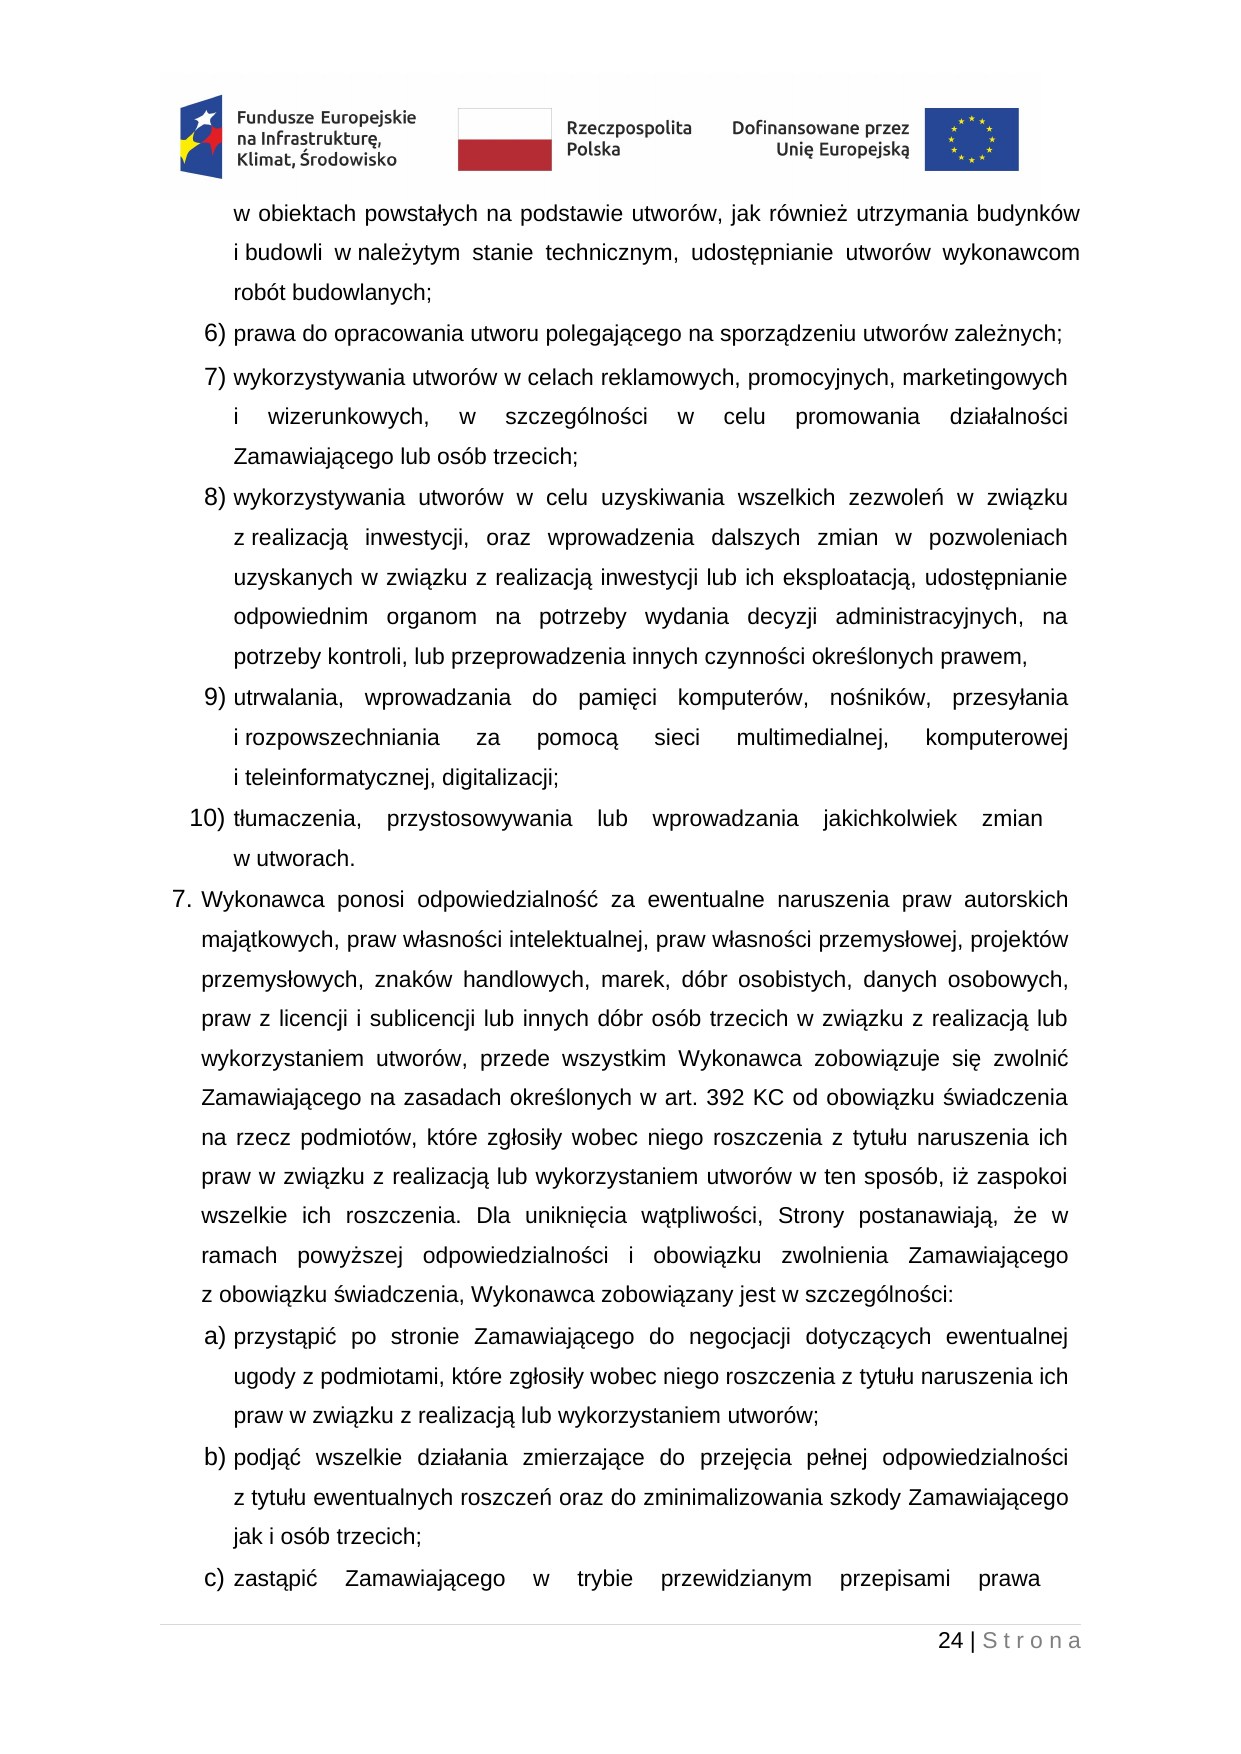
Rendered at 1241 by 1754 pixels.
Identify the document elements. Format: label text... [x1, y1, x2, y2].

list prawa do opracowania utworu polegającego na sporządzeniu utworów zależnych; [204, 318, 1081, 347]
list wykorzystywania utworów w celu uzyskiwania wszelkich zezwoleń w związku z realizacją inwestycji, oraz wprowadzenia dalszych zmian w pozwoleniach uzyskanych w związku z realizacją inwestycji lub ich eksploatacją, udostępnianie odpowiednim organom na potrzeby wydania decyzji administracyjnych, na potrzeby kontroli, lub przeprowadzenia innych czynności określonych prawem, [204, 482, 1068, 669]
list tłumaczenia, przystosowywania lub wprowadzania jakichkolwiek zmian w utworach. [189, 803, 1068, 871]
list przystąpić po stronie Zamawiającego do negocjacji dotyczących ewentualnej ugody z podmiotami, które zgłosiły wobec niego roszczenia z tytułu naruszenia ich praw w związku z realizacją lub wykorzystaniem utworów; [204, 1321, 1069, 1429]
list wykorzystywania utworów w celach reklamowych, promocyjnych, marketingowych i wizerunkowych, w szczególności w celu promowania działalności Zamawiającego lub osób trzecich; [204, 361, 1068, 469]
list Wykonawca ponosi odpowiedzialność za ewentualne naruszenia praw autorskich majątkowych, praw własności intelektualnej, praw własności przemysłowej, projektów przemysłowych, znaków handlowych, marek, dóbr osobistych, danych osobowych, praw z licencji i sublicencji lub innych dóbr osób trzecich w związku z realizacją lub wykorzystaniem utworów, przede wszystkim Wykonawca zobowiązuje się zwolnić Zamawiającego na zasadach określonych w art. 392 KC od obowiązku świadczenia na rzecz podmiotów, które zgłosiły wobec niego roszczenia z tytułu naruszenia ich praw w związku z realizacją lub wykorzystaniem utworów w ten sposób, iż zaspokoi wszelkie ich roszczenia. Dla uniknięcia wątpliwości, Strony postanawiają, że w ramach powyższej odpowiedzialności i obowiązku zwolnienia Zamawiającego z obowiązku świadczenia, Wykonawca zobowiązany jest w szczególności: [172, 884, 1069, 1308]
list utrwalania, wprowadzania do pamięci komputerów, nośników, przesyłania i rozpowszechniania za pomocą sieci multimedialnej, komputerowej i teleinformatycznej, digitalizacji; [204, 682, 1068, 790]
picture [159, 73, 1041, 200]
list podjąć wszelkie działania zmierzające do przejęcia pełnej odpowiedzialności z tytułu ewentualnych roszczeń oraz do zminimalizowania szkody Zamawiającego jak i osób trzecich; [204, 1442, 1069, 1549]
